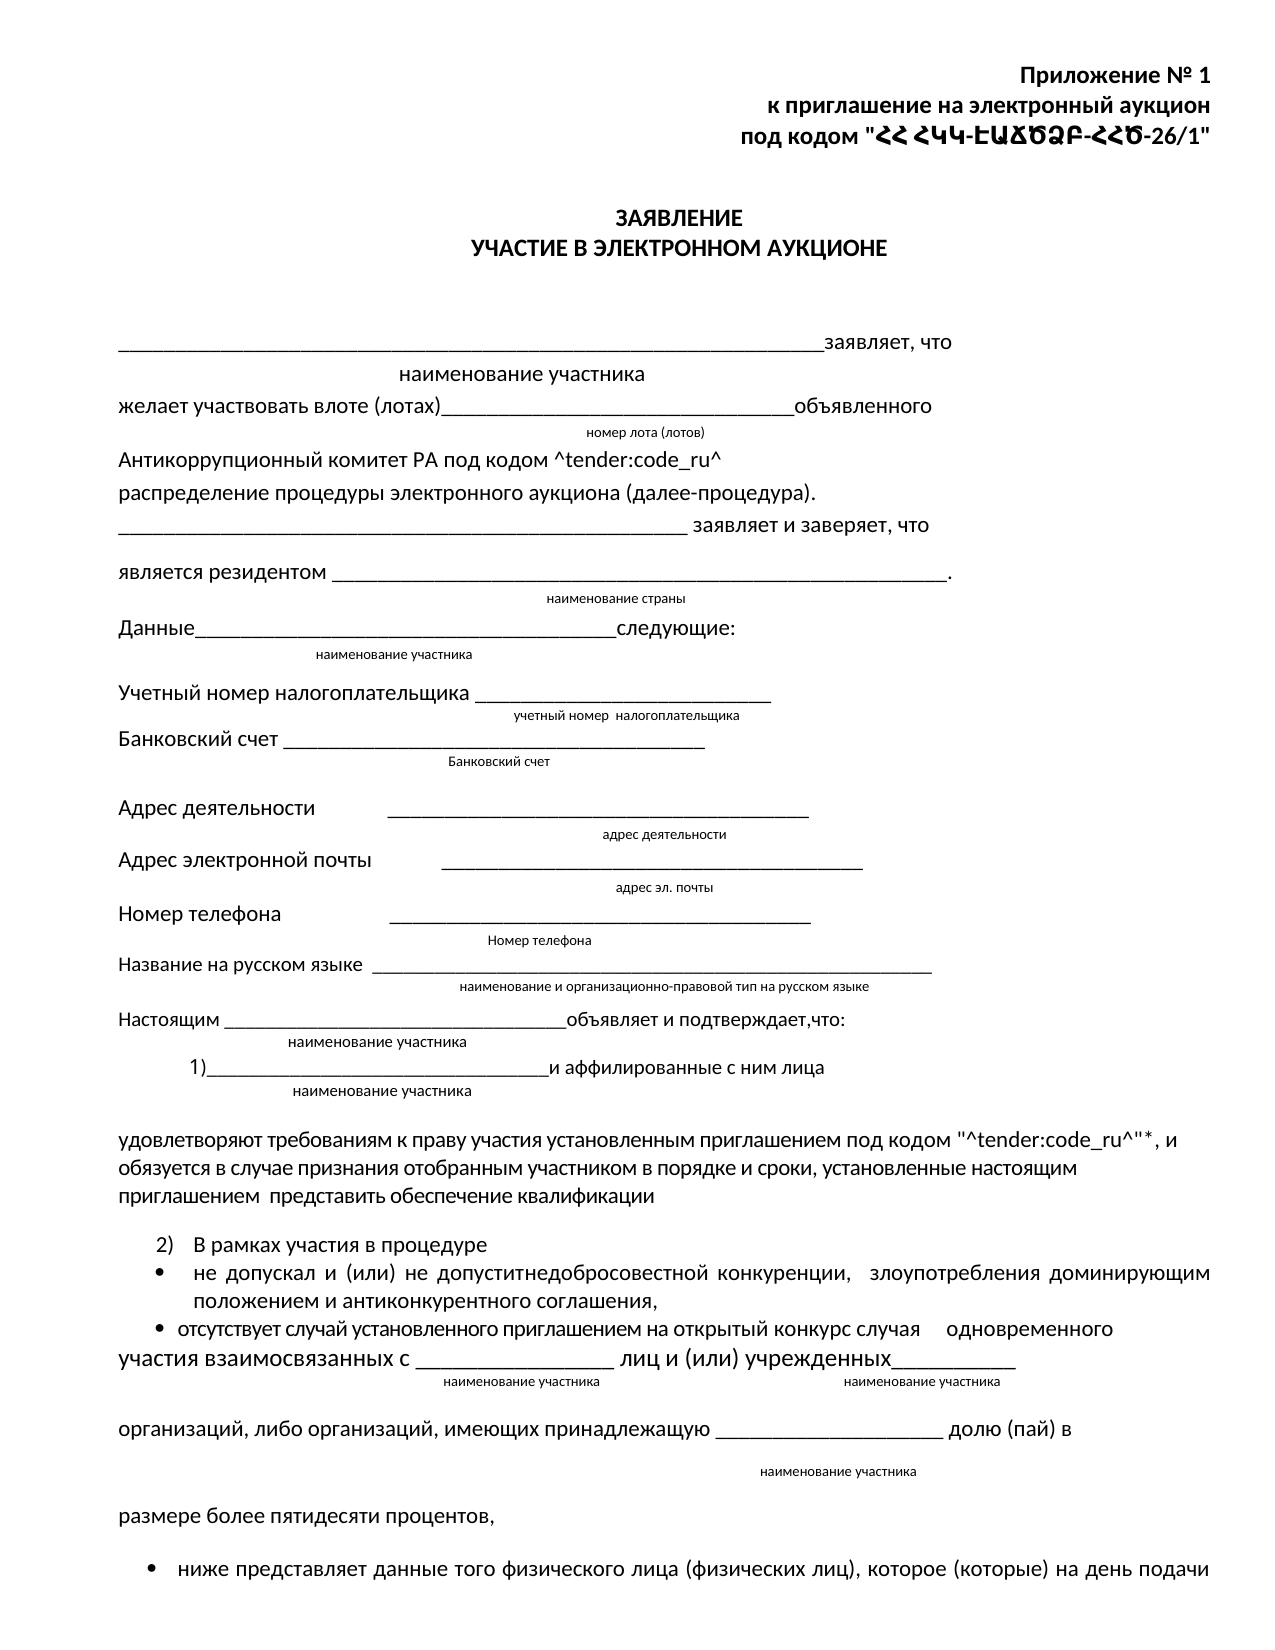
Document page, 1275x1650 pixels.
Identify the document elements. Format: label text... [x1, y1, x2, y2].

text адрес эл. почты [118, 878, 1211, 896]
text Номер телефона _____________________________________ [118, 899, 1211, 927]
list отсутствует случай установленного приглашением на открытый конкурс случая одновременного [156, 1314, 1211, 1342]
text УЧАСТИЕ В ЭЛЕКТРОННОМ АУКЦИОНЕ [148, 232, 1211, 263]
text Антикоррупционный комитет РА под кодом ^tender:code_ru^ [118, 445, 1211, 473]
text является резидентом ______________________________________________________. [118, 557, 1211, 585]
text удовлетворяют требованиям к праву участия установленным приглашением под кодом "^tender:code_ru^"*, и обязуется в случае признания отобранным участником в порядке и сроки, установленные настоящим приглашением представить обеспечение квалификации [118, 1125, 1211, 1209]
text наименование участника [118, 645, 1211, 663]
text распределение процедуры электронного аукциона (далее-процедура). [118, 478, 1211, 506]
text Банковский счет _____________________________________ [118, 724, 1211, 752]
list В рамках участия в процедуре [156, 1230, 1211, 1258]
text наименование участника [399, 359, 1211, 387]
text наименование и организационно-правовой тип на русском языке [118, 977, 1211, 994]
text Название на русском языке ______________________________________________________ [118, 951, 1211, 977]
text __________________________________________________ заявляет и заверяет, что [118, 510, 1211, 538]
text наименование участника наименование участника [443, 1372, 1211, 1390]
text ______________________________________________________________заявляет, что [118, 327, 1211, 355]
text размере более пятидесяти процентов, [118, 1501, 1211, 1529]
text Учетный номер налогоплательщика __________________________ [118, 678, 1211, 706]
text наименование участника [118, 1032, 1211, 1052]
text Банковский счет [118, 752, 1211, 770]
text Номер телефона [487, 931, 1211, 949]
text Настоящим _________________________________объявляет и подтверждает,что: [118, 1006, 1211, 1032]
text Адрес электронной почты _____________________________________ [118, 846, 1211, 874]
text 1)_________________________________и аффилированные с ним лица [118, 1052, 1211, 1080]
text желает участвовать влоте (лотах)_______________________________объявленного [118, 391, 1211, 419]
text организаций, либо организаций, имеющих принадлежащую ____________________ долю (пай) в [118, 1414, 1211, 1442]
text номер лота (лотов) [576, 423, 1211, 441]
text наименование участника [118, 1080, 1211, 1101]
text Данные_____________________________________следующие: [118, 613, 1211, 641]
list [148, 1554, 1211, 1582]
text адрес деятельности [118, 825, 1211, 843]
text к приглашение на электронный аукцион [148, 89, 1211, 120]
text под кодом "ՀՀ ՀԿԿ-ԷԱՃԾՁԲ-ՀՀԾ-26/1" [148, 120, 1211, 151]
text учетный номер налогоплательщика [118, 706, 1211, 724]
text участия взаимосвязанных с ________________ лиц и (или) учрежденных__________ [118, 1342, 1211, 1372]
text Адрес деятельности _____________________________________ [118, 793, 1211, 821]
text наименование участника [118, 1462, 1211, 1480]
list не допускал и (или) не допуститнедобросовестной конкуренции, злоупотребления доминирующим положением и антиконкурентного соглашения, [156, 1258, 1211, 1314]
text ЗАЯВЛЕНИЕ [148, 202, 1211, 232]
text наименование страны [546, 589, 1211, 607]
text Приложение № 1 [118, 59, 1211, 89]
